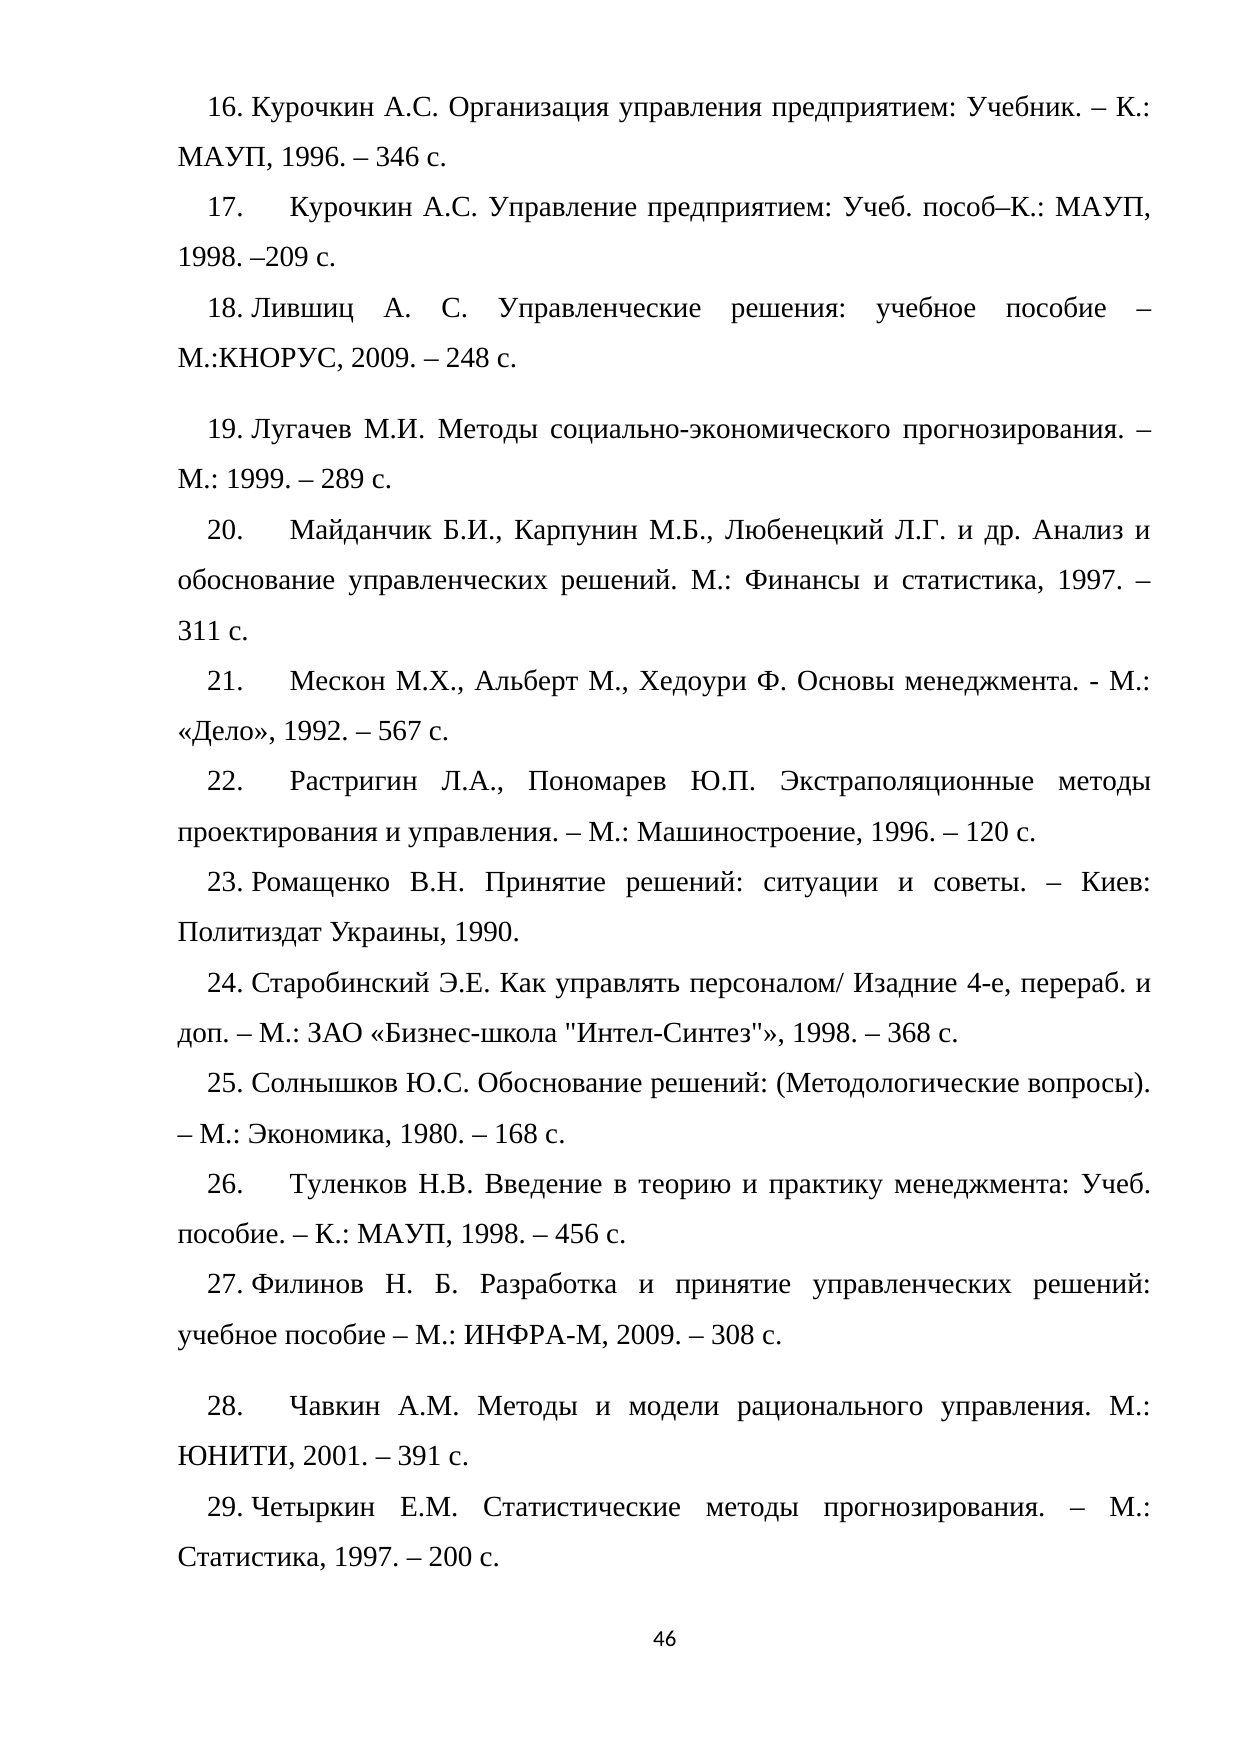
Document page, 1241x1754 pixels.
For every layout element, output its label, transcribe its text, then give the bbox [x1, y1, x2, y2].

list Растригин Л.А., Пономарев Ю.П. Экстраполяционные методы проектирования и управления. – М.: Машиностроение, 1996. – 120 с. [177, 763, 1152, 847]
list Мескон М.Х., Альберт М., Хедоури Ф. Основы менеджмента. - М.: «Дело», 1992. – 567 с. [177, 663, 1152, 747]
list Ромащенко В.Н. Принятие решений: ситуации и советы. – Киев: Политиздат Украины, 1990. [177, 864, 1152, 948]
list Чавкин А.М. Методы и модели рационального управления. М.: ЮНИТИ, 2001. – 391 с. [177, 1388, 1152, 1472]
list Туленков Н.В. Введение в тeорию и практику менеджмента: Учеб. пособие. – К.: МАУП, 1998. – 456 с. [177, 1166, 1152, 1250]
list Четыркин Е.М. Статистические методы прогнозирования. – М.: Статистика, 1997. – 200 с. [177, 1489, 1152, 1573]
list Филинов Н. Б. Разработка и принятие управленческих решений: учебное пособие – М.: ИНФРА-М, 2009. – 308 с. [177, 1267, 1152, 1351]
list Лившиц А. С. Управленческие решения: учебное пособие – М.:КНОРУС, 2009. – 248 с. [177, 290, 1152, 374]
list Старобинский Э.Е. Как управлять персоналом/ Изадние 4-е, перераб. и доп. – М.: ЗАО «Бизнес-школа "Интел-Синтез"», 1998. – 368 с. [177, 965, 1152, 1049]
list Майданчик Б.И., Карпунин М.Б., Любенецкий Л.Г. и др. Анализ и обоснование управленческих решений. М.: Финансы и статистика, 1997. – 311 с. [177, 512, 1152, 646]
list Лугачев М.И. Методы социально-экономического прогнозирования. – М.: 1999. – 289 с. [177, 411, 1152, 495]
list Курочкин А.С. Организация управления предприятием: Учебник. – К.: МАУП, 1996. – 346 с. [177, 89, 1152, 172]
list Солнышков Ю.С. Обоснование решений: (Методологические вопросы). – М.: Экономика, 1980. – 168 с. [177, 1065, 1152, 1149]
list Курочкин А.С. Управление предприятием: Учеб. пособ–К.: МАУП, 1998. –209 с. [177, 189, 1152, 273]
